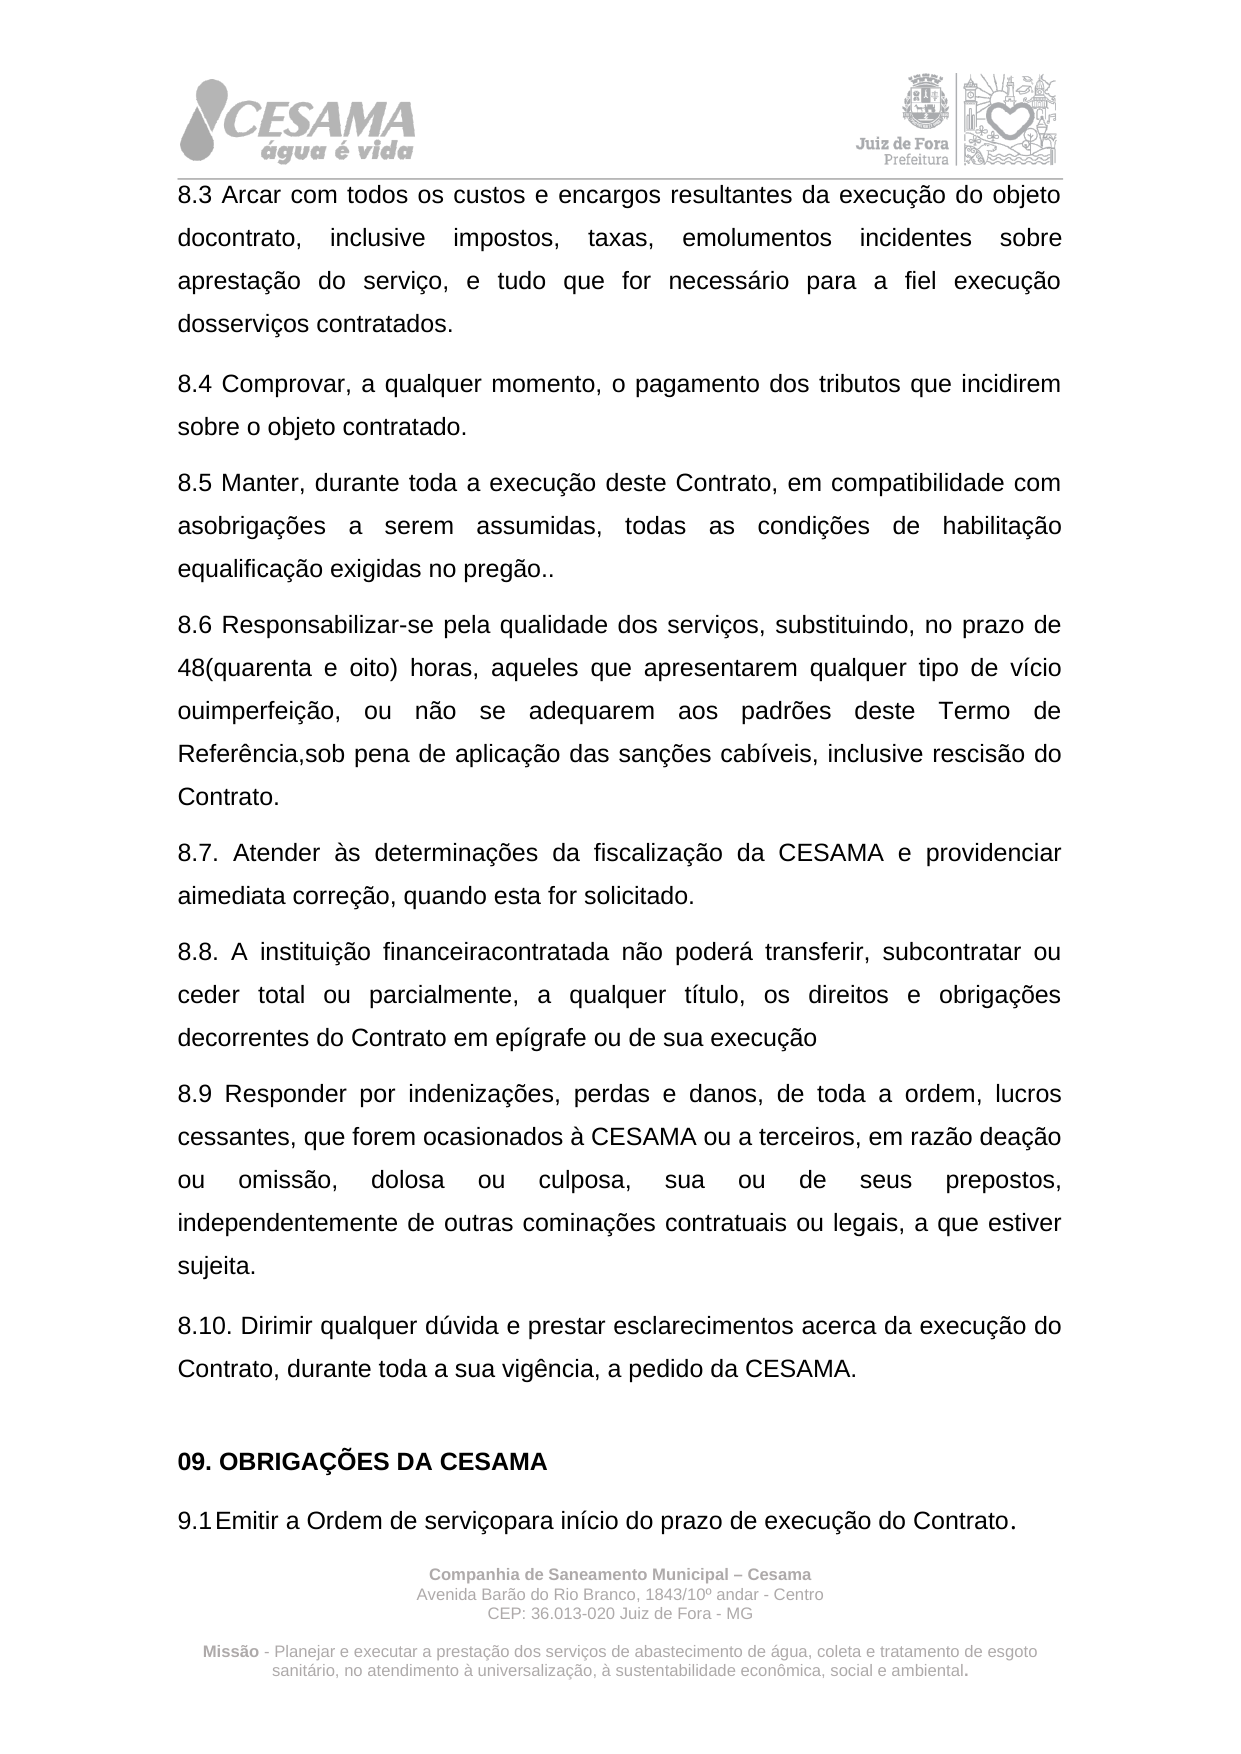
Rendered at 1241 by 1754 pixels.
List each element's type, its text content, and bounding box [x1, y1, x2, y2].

text 09. OBRIGAÇÕES DA CESAMA [177, 1447, 1063, 1476]
text 8.9 Responder por indenizações, perdas e danos, de toda a ordem, lucros cessantes, que forem ocasionados à CESAMA ou a terceiros, em razão deação ou omissão, dolosa ou culposa, sua ou de seus prepostos, independentemente de outras cominações contratuais ou legais, a que estiver sujeita. [177, 1078, 1063, 1280]
text 8.10. Dirimir qualquer dúvida e prestar esclarecimentos acerca da execução do Contrato, durante toda a sua vigência, a pedido da CESAMA. [177, 1311, 1063, 1383]
text 8.7. Atender às determinações da fiscalização da CESAMA e providenciar aimediata correção, quando esta for solicitado. [177, 838, 1063, 910]
text 8.4 Comprovar, a qualquer momento, o pagamento dos tributos que incidirem sobre o objeto contratado. [177, 369, 1063, 441]
text 8.6 Responsabilizar-se pela qualidade dos serviços, substituindo, no prazo de 48(quarenta e oito) horas, aqueles que apresentarem qualquer tipo de vício ouimperfeição, ou não se adequarem aos padrões deste Termo de Referência,sob pena de aplicação das sanções cabíveis, inclusive rescisão do Contrato. [177, 610, 1063, 811]
text 8.8. A instituição financeiracontratada não poderá transferir, subcontratar ou ceder total ou parcialmente, a qualquer título, os direitos e obrigações decorrentes do Contrato em epígrafe ou de sua execução [177, 937, 1063, 1052]
picture [177, 73, 1064, 180]
text 8.5 Manter, durante toda a execução deste Contrato, em compatibilidade com asobrigações a serem assumidas, todas as condições de habilitação equalificação exigidas no pregão.. [177, 468, 1063, 583]
list Emitir a Ordem de serviçopara início do prazo de execução do Contrato. [177, 1503, 1063, 1537]
text 8.3 Arcar com todos os custos e encargos resultantes da execução do objeto docontrato, inclusive impostos, taxas, emolumentos incidentes sobre aprestação do serviço, e tudo que for necessário para a fiel execução dosserviços contratados. [177, 180, 1063, 338]
